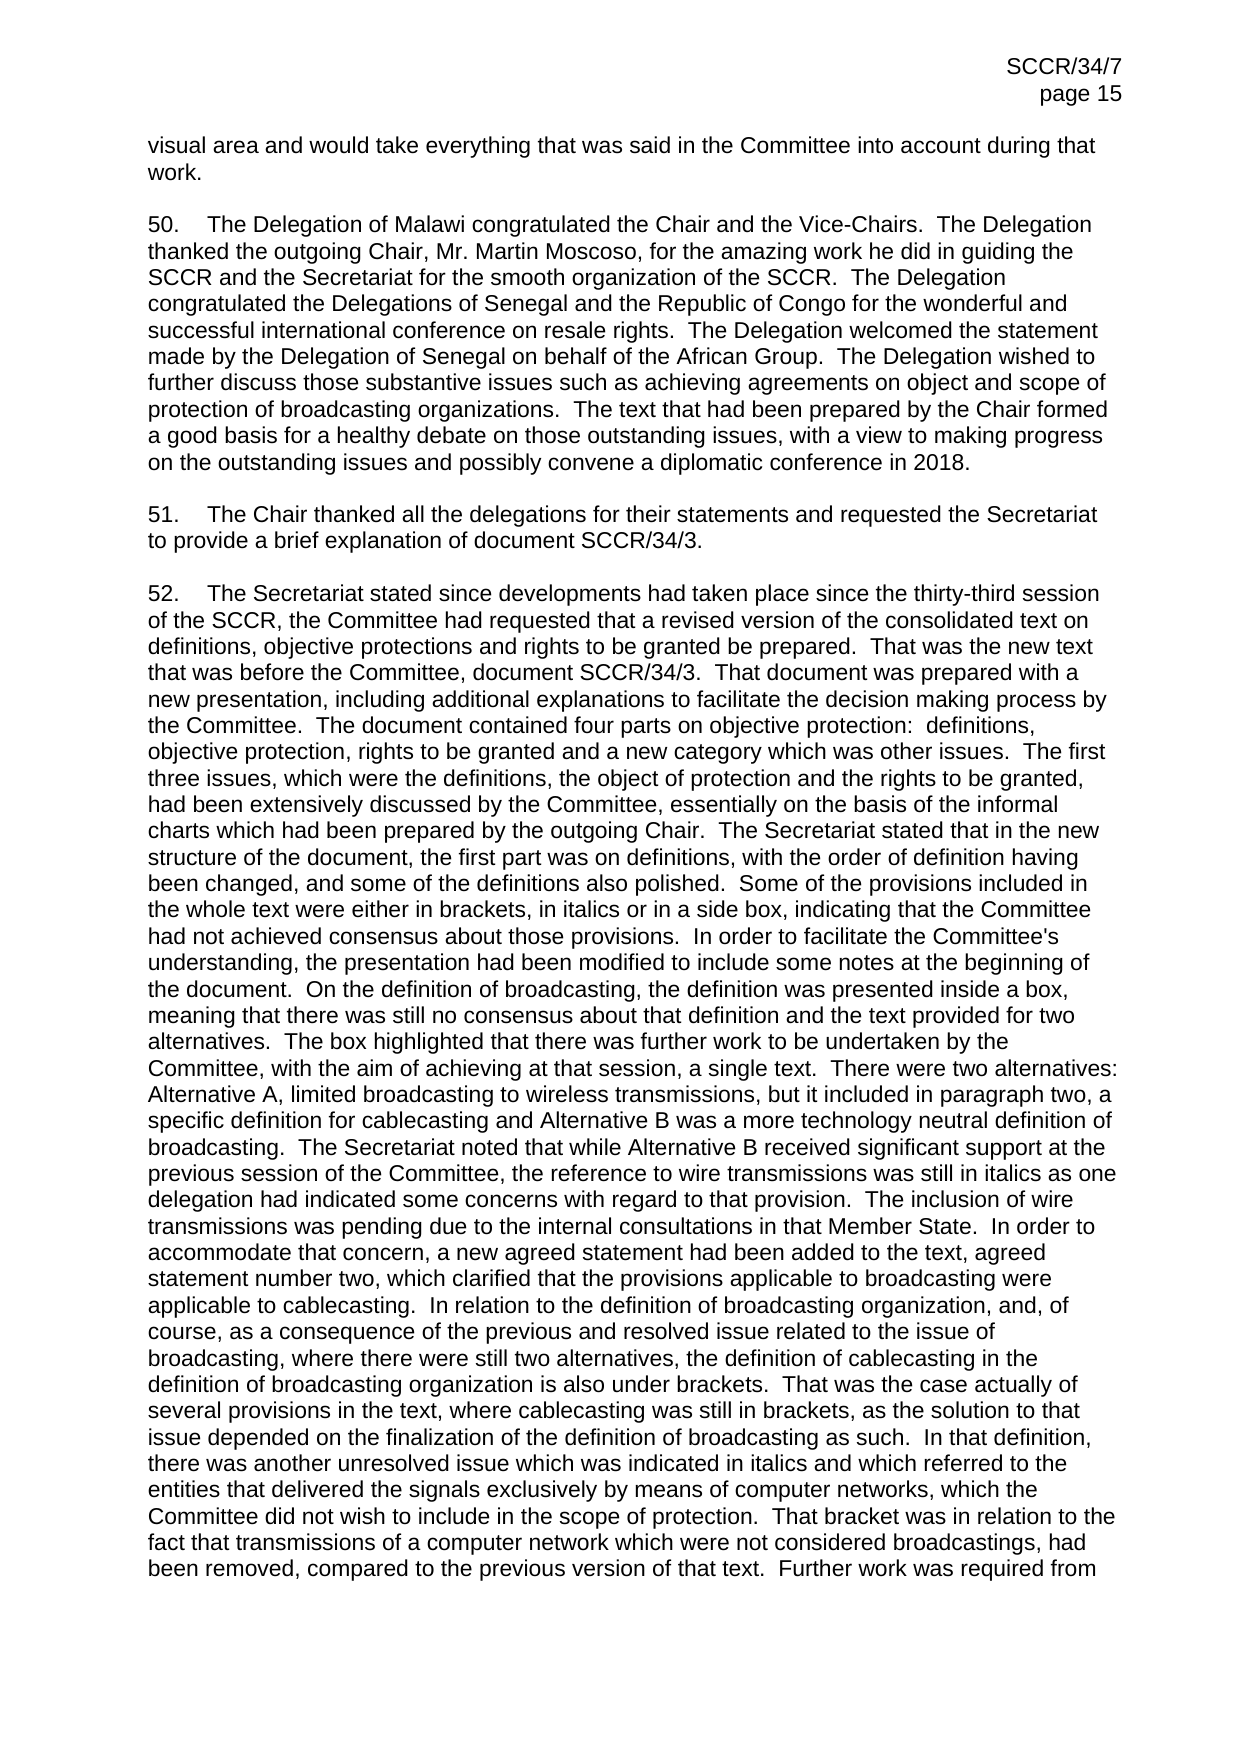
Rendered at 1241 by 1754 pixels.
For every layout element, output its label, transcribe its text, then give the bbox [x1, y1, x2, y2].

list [148, 580, 1122, 1582]
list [148, 132, 1122, 185]
list The Chair thanked all the delegations for their statements and requested the Secretariat to provide a brief explanation of document SCCR/34/3. [148, 501, 1122, 554]
list The Delegation of Malawi congratulated the Chair and the Vice-Chairs. The Delegation thanked the outgoing Chair, Mr. Martin Moscoso, for the amazing work he did in guiding the SCCR and the Secretariat for the smooth organization of the SCCR. The Delegation congratulated the Delegations of Senegal and the Republic of Congo for the wonderful and successful international conference on resale rights. The Delegation welcomed the statement made by the Delegation of Senegal on behalf of the African Group. The Delegation wished to further discuss those substantive issues such as achieving agreements on object and scope of protection of broadcasting organizations. The text that had been prepared by the Chair formed a good basis for a healthy debate on those outstanding issues, with a view to making progress on the outstanding issues and possibly convene a diplomatic conference in 2018. [148, 211, 1122, 475]
